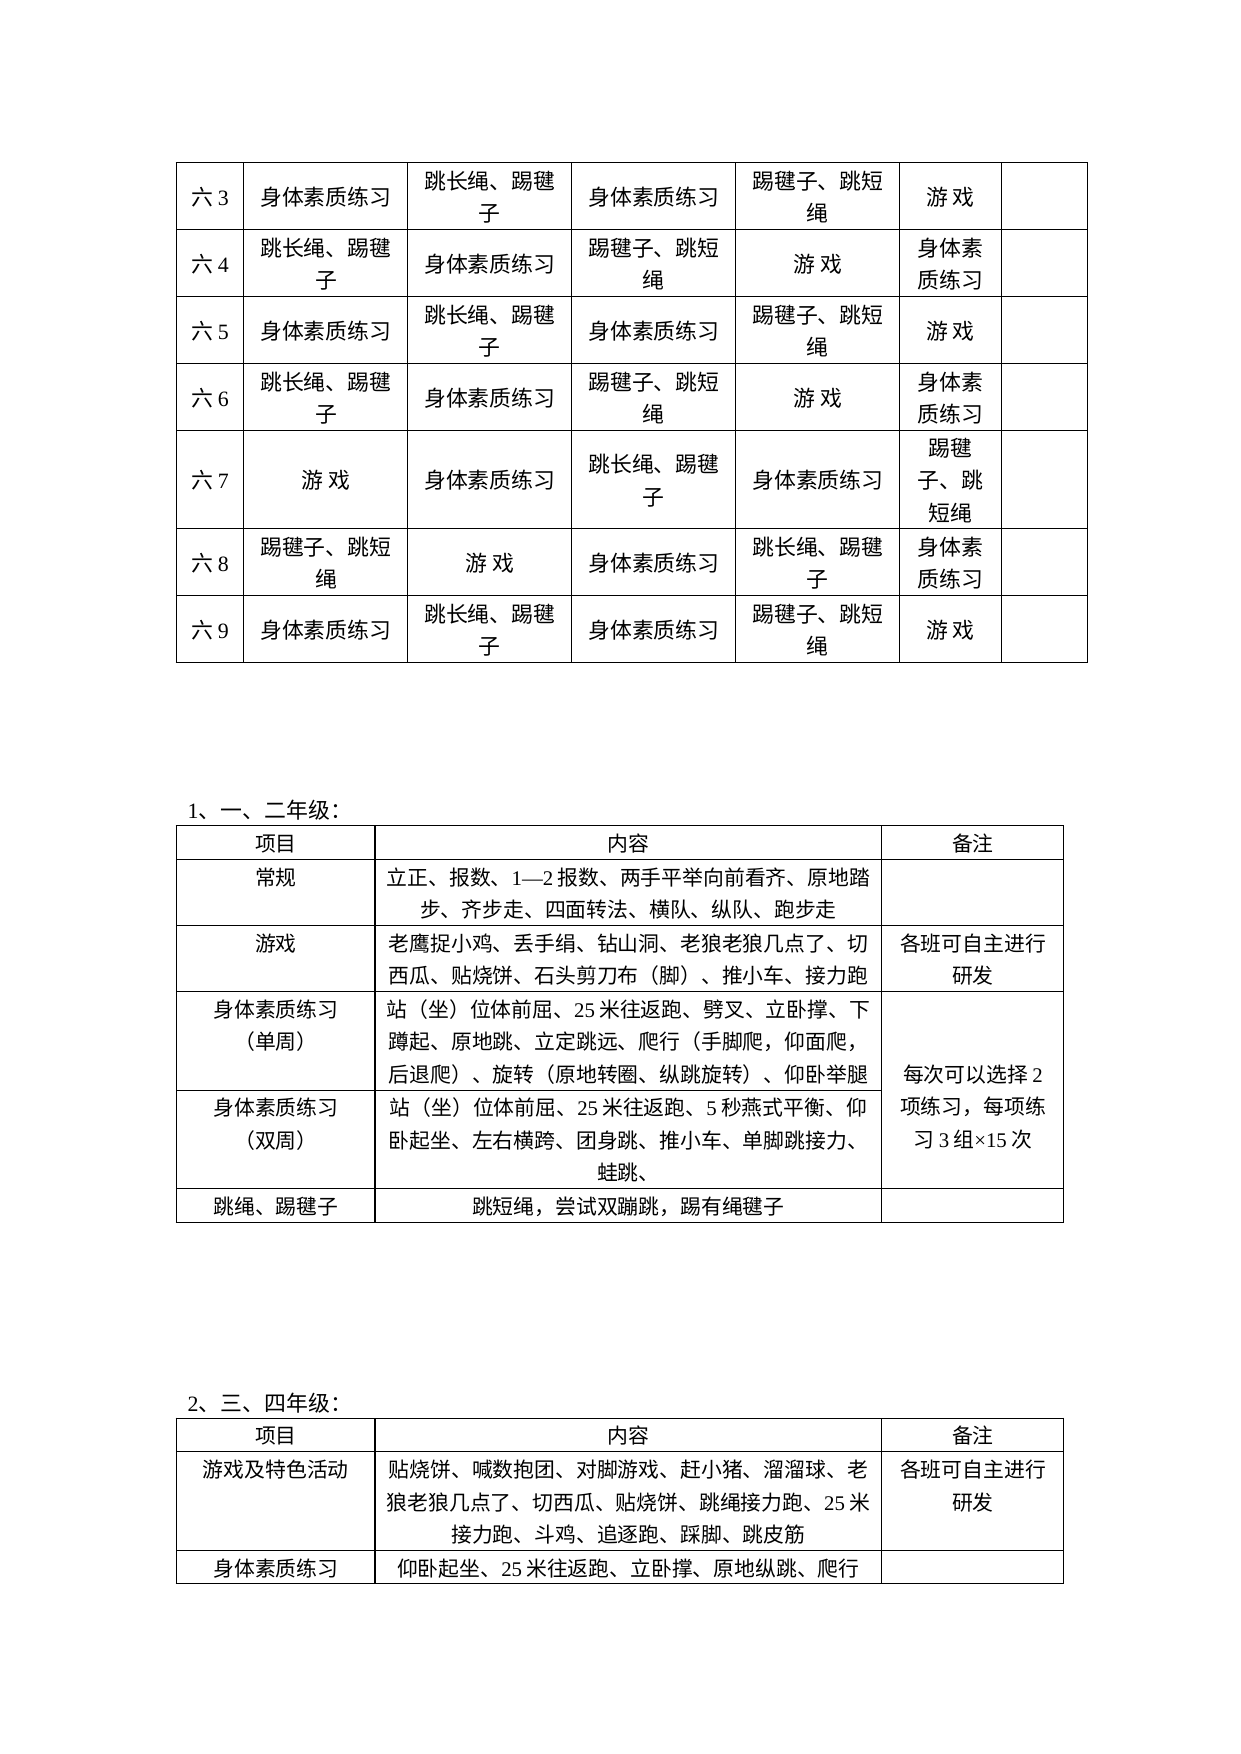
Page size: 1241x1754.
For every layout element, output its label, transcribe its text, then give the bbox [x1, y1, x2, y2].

table_cell 跳长绳、踢毽子 [408, 163, 571, 229]
table_cell 游戏及特色活动 [177, 1452, 374, 1550]
table_cell 六8 [177, 529, 243, 595]
table_cell 身体素质练习 [900, 529, 1001, 595]
table_cell 游 戏 [736, 364, 899, 429]
table_cell 游 戏 [900, 297, 1001, 363]
table_cell 各班可自主进行研发 [882, 926, 1063, 991]
table_cell 站（坐）位体前屈、往返跑、劈叉、立卧撑、下蹲起、原地跳、立定跳远、爬行（手脚爬，仰面爬，后退爬）、旋转（原地转圈、纵跳旋转）、仰卧举腿 [376, 992, 881, 1089]
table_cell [882, 1551, 1063, 1583]
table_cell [376, 1551, 881, 1583]
table_cell 六5 [177, 297, 243, 363]
table_cell [1002, 529, 1087, 595]
table_cell 六4 [177, 230, 243, 296]
table_header 内容 [376, 826, 881, 859]
table_cell 六6 [177, 364, 243, 429]
table_cell 身体素质练习 （单周） [177, 992, 374, 1089]
table_cell 游戏 [177, 926, 374, 991]
table_cell 踢毽子、跳短绳 [244, 529, 407, 595]
table_cell 身体素质练习 [572, 297, 735, 363]
table_header 备注 [882, 826, 1063, 859]
table_cell 身体素质练习 [736, 431, 899, 528]
table_cell 站（坐）位体前屈、往返跑、5秒燕式平衡、仰卧起坐、左右横跨、团身跳、推小车、单脚跳接力、蛙跳、 [376, 1091, 881, 1188]
table_cell 踢毽子、跳短绳 [736, 297, 899, 363]
table_cell 身体素质练习 [408, 431, 571, 528]
table_header 备注 [882, 1419, 1063, 1451]
text 1、一、二年级： [187, 793, 1053, 825]
table_cell 每次可以选择2项练习，每项练习3组×15次 [882, 992, 1063, 1188]
table_header 项目 [177, 1419, 374, 1451]
table_header 内容 [376, 1419, 881, 1451]
table_cell 身体素质练习 [244, 163, 407, 229]
table_cell 踢毽子、跳短绳 [572, 230, 735, 296]
table_cell 游 戏 [900, 163, 1001, 229]
table_cell 踢毽子、跳短绳 [736, 163, 899, 229]
table_cell [1002, 163, 1087, 229]
table_cell 游 戏 [900, 596, 1001, 662]
table_cell 身体素质练习 [572, 596, 735, 662]
table_cell 游 戏 [736, 230, 899, 296]
table_cell 身体素质练习 （单周） [177, 1551, 374, 1583]
table_cell 身体素质练习 [572, 163, 735, 229]
table_cell 踢毽子、跳短绳 [572, 364, 735, 429]
table_cell 身体素质练习 （双周） [177, 1091, 374, 1188]
table_cell 老鹰捉小鸡、丢手绢、钻山洞、老狼老狼几点了、切西瓜、贴烧饼、石头剪刀布（脚）、推小车、接力跑 [376, 926, 881, 991]
text 2、三、四年级： [187, 1385, 1053, 1418]
table_cell 六3 [177, 163, 243, 229]
table_cell [882, 860, 1063, 925]
table_cell [1002, 364, 1087, 429]
table_cell 跳长绳、踢毽子 [244, 364, 407, 429]
table_cell 各班可自主进行研发 [882, 1452, 1063, 1550]
table_cell 身体素质练习 [408, 364, 571, 429]
table_cell [1002, 230, 1087, 296]
table_cell 身体素质练习 [900, 230, 1001, 296]
table_cell [882, 1189, 1063, 1222]
table_cell 跳绳、踢毽子 [177, 1189, 374, 1222]
table_cell 跳长绳、踢毽子 [572, 431, 735, 528]
table_cell 立正、报数、1—2报数、两手平举向前看齐、原地踏步、齐步走、四面转法、横队、纵队、跑步走 [376, 860, 881, 925]
table_cell 跳长绳、踢毽子 [736, 529, 899, 595]
table_cell 六7 [177, 431, 243, 528]
table_cell 身体素质练习 [900, 364, 1001, 429]
table_cell 跳长绳、踢毽子 [408, 297, 571, 363]
table_cell 常规 [177, 860, 374, 925]
table_cell [1002, 431, 1087, 528]
table_cell [1002, 596, 1087, 662]
table_cell 身体素质练习 [244, 596, 407, 662]
table_cell [1002, 297, 1087, 363]
table_cell 游 戏 [244, 431, 407, 528]
table_cell 身体素质练习 [572, 529, 735, 595]
table_cell 跳短绳，尝试双蹦跳，踢有绳毽子 [376, 1189, 881, 1222]
table_cell 身体素质练习 [244, 297, 407, 363]
table_cell 六9 [177, 596, 243, 662]
table_cell 跳长绳、踢毽子 [244, 230, 407, 296]
table_cell 跳长绳、踢毽子 [408, 596, 571, 662]
table_header 项目 [177, 826, 374, 859]
table_cell 身体素质练习 [408, 230, 571, 296]
table_cell 贴烧饼、喊数抱团、对脚游戏、赶小猪、溜溜球、老狼老狼几点了、切西瓜、贴烧饼、跳绳接力跑、接力跑、斗鸡、追逐跑、踩脚、跳皮筋 [376, 1452, 881, 1550]
table_cell 踢毽子、跳短绳 [736, 596, 899, 662]
table_cell 踢毽子、跳短绳 [900, 431, 1001, 528]
table_cell 游 戏 [408, 529, 571, 595]
